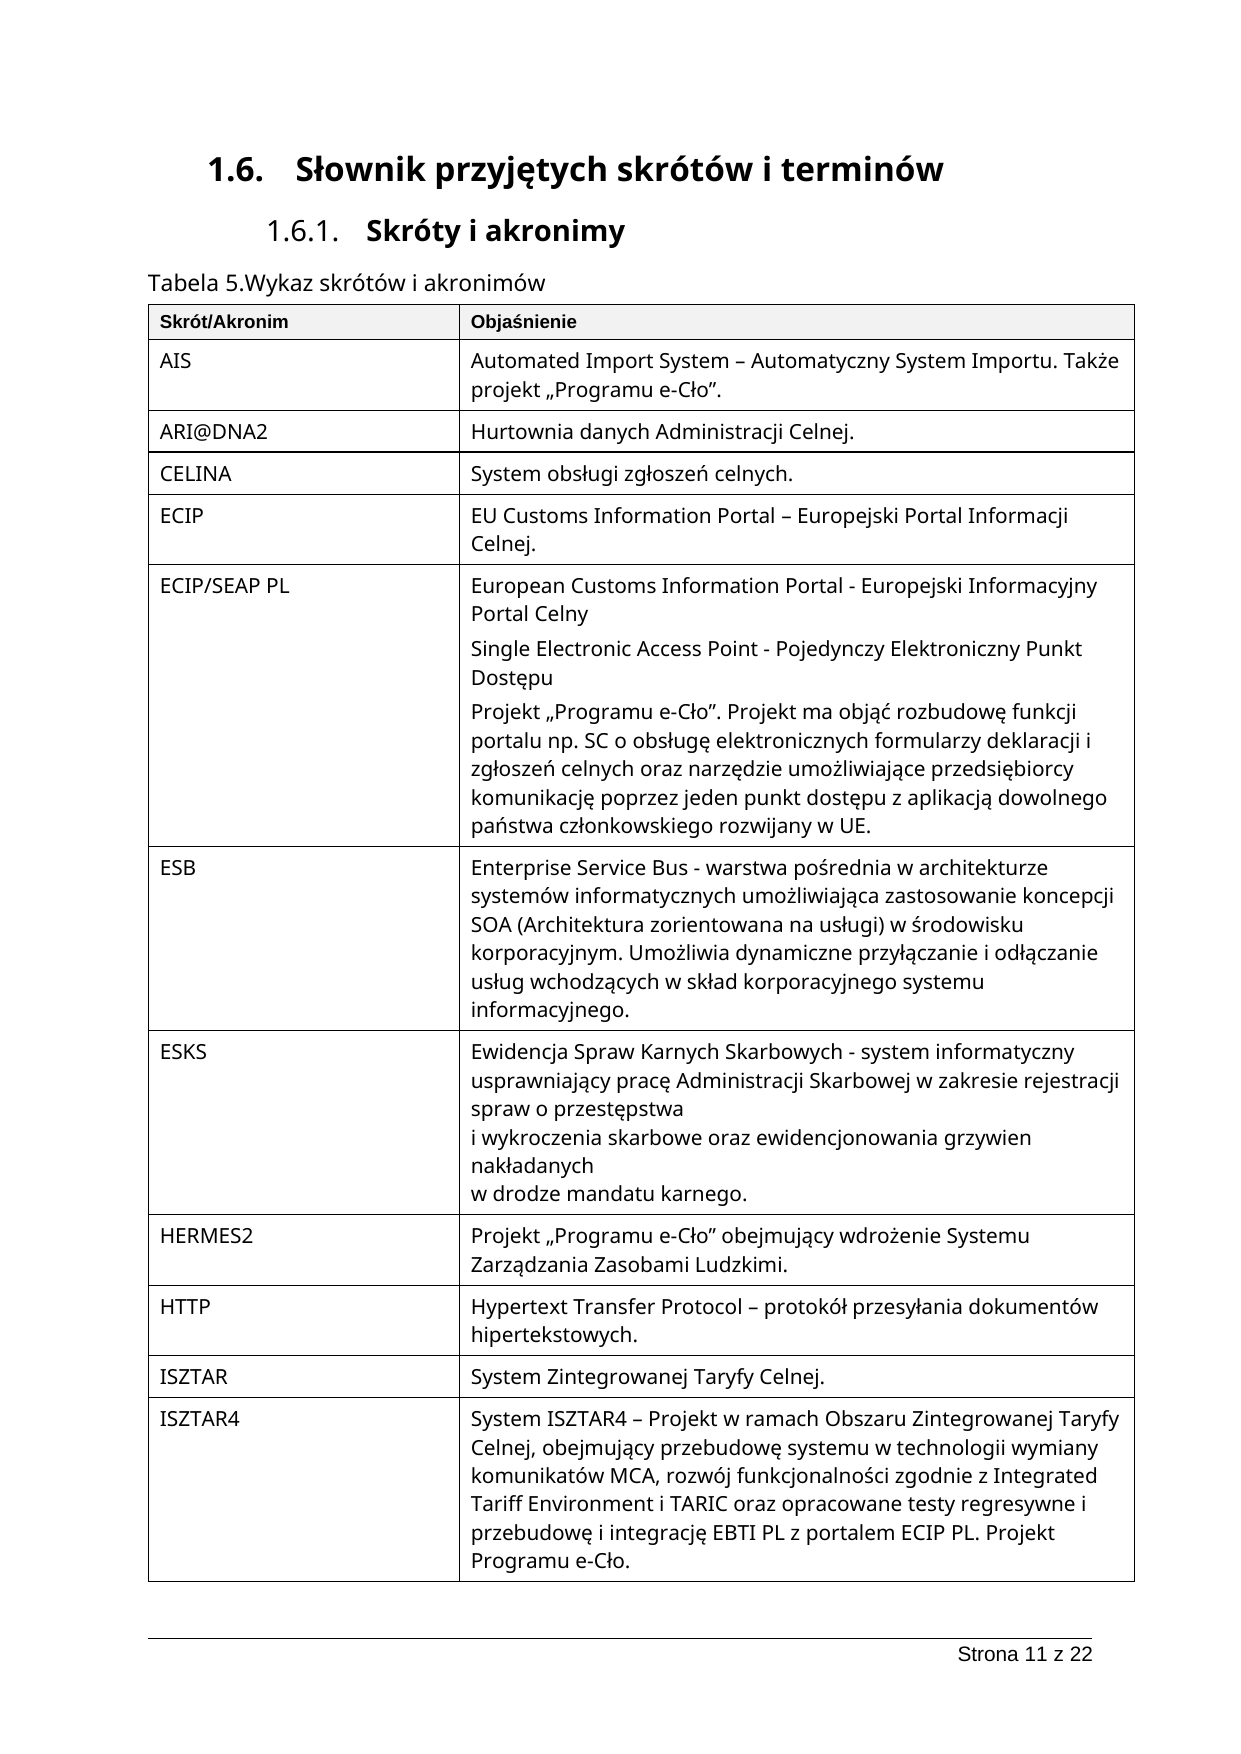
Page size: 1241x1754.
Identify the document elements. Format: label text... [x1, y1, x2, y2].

table_cell HTTP [149, 1286, 459, 1355]
table_cell Automated Import System – Automatyczny System Importu. Także projekt „Programu e-Cło”. [460, 340, 1134, 409]
table_cell ECIP [149, 495, 459, 564]
table_cell ECIP/SEAP PL [149, 565, 459, 846]
table_cell ISZTAR [149, 1356, 459, 1397]
subtitle Słownik przyjętych skrótów i terminów [207, 148, 1092, 189]
table_cell Hypertext Transfer Protocol – protokół przesyłania dokumentów hipertekstowych. [460, 1286, 1134, 1355]
table_cell System ISZTAR4 – Projekt w ramach Obszaru Zintegrowanej Taryfy Celnej, obejmujący przebudowę systemu w technologii wymiany komunikatów MCA, rozwój funkcjonalności zgodnie z Integrated Tariff Environment i TARIC oraz opracowane testy regresywne i przebudowę i integrację EBTI PL z portalem ECIP PL. Projekt Programu e-Cło. [460, 1398, 1134, 1581]
table_cell ARI@DNA2 [149, 411, 459, 451]
table_cell CELINA [149, 453, 459, 493]
table_header Skrót/Akronim [149, 305, 459, 339]
table_cell System obsługi zgłoszeń celnych. [460, 453, 1134, 493]
table_cell European Customs Information Portal - Europejski Informacyjny Portal Celny Single Electronic Access Point - Pojedynczy Elektroniczny Punkt Dostępu Projekt „Programu e-Cło”. Projekt ma objąć rozbudowę funkcji portalu np. SC o obsługę elektronicznych formularzy deklaracji i zgłoszeń celnych oraz narzędzie umożliwiające przedsiębiorcy komunikację poprzez jeden punkt dostępu z aplikacją dowolnego państwa członkowskiego rozwijany w UE. [460, 565, 1134, 846]
table_cell ESKS [149, 1031, 459, 1214]
subtitle Skróty i akronimy [266, 214, 1092, 248]
table_cell ESB [149, 847, 459, 1030]
table_cell AIS [149, 340, 459, 409]
table_cell HERMES2 [149, 1215, 459, 1284]
table_cell Ewidencja Spraw Karnych Skarbowych - system informatyczny usprawniający pracę Administracji Skarbowej w zakresie rejestracji spraw o przestępstwa i wykroczenia skarbowe oraz ewidencjonowania grzywien nakładanych w drodze mandatu karnego. [460, 1031, 1134, 1214]
table_cell Enterprise Service Bus - warstwa pośrednia w architekturze systemów informatycznych umożliwiająca zastosowanie koncepcji SOA (Architektura zorientowana na usługi) w środowisku korporacyjnym. Umożliwia dynamiczne przyłączanie i odłączanie usług wchodzących w skład korporacyjnego systemu informacyjnego. [460, 847, 1134, 1030]
table_cell System Zintegrowanej Taryfy Celnej. [460, 1356, 1134, 1397]
table_cell ISZTAR4 [149, 1398, 459, 1581]
table_header Objaśnienie [460, 305, 1134, 339]
table_cell EU Customs Information Portal – Europejski Portal Informacji Celnej. [460, 495, 1134, 564]
text Tabela 5.Wykaz skrótów i akronimów [148, 266, 1092, 298]
table_cell Hurtownia danych Administracji Celnej. [460, 411, 1134, 451]
table_cell Projekt „Programu e-Cło” obejmujący wdrożenie Systemu Zarządzania Zasobami Ludzkimi. [460, 1215, 1134, 1284]
